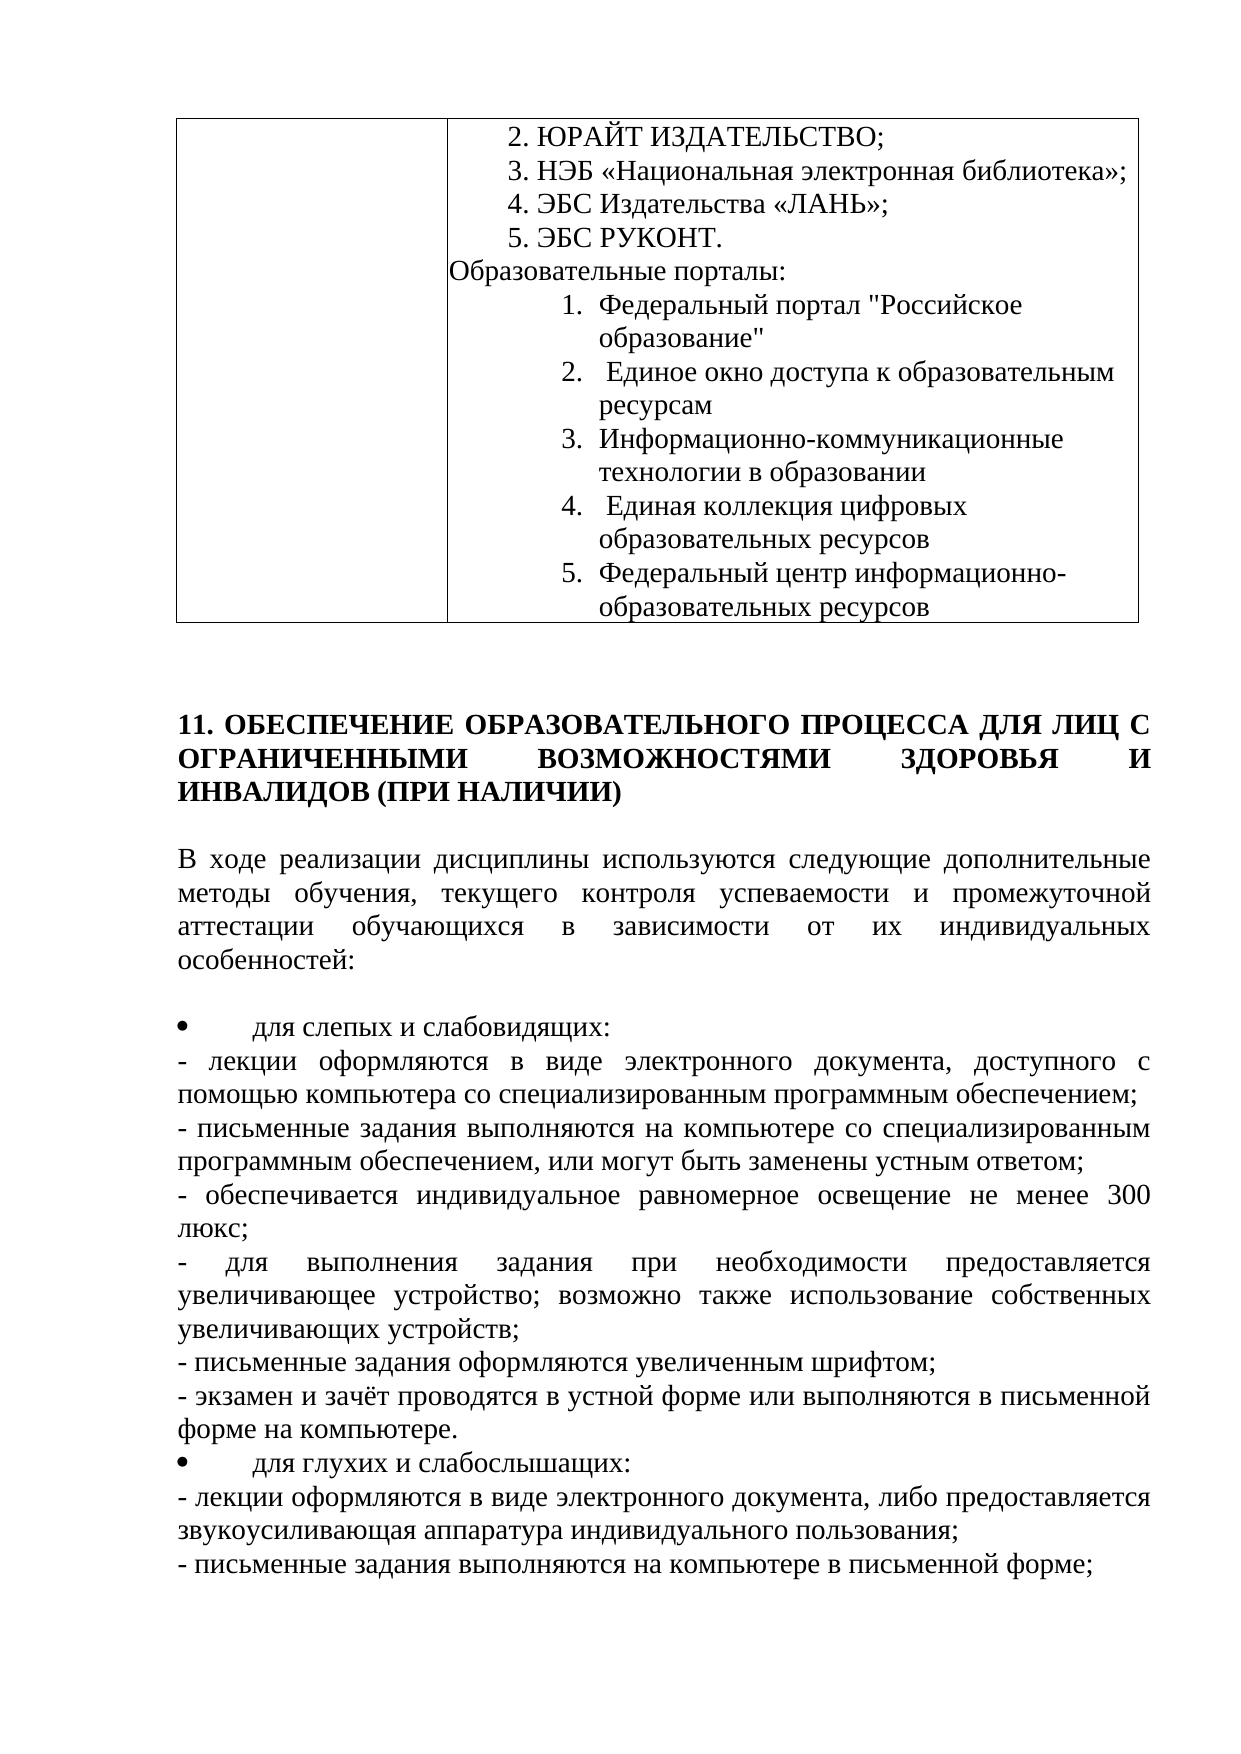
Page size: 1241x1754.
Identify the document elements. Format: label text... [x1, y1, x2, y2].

text - лекции оформляются в виде электронного документа, доступного с помощью компьютера со специализированным программным обеспечением; [177, 1043, 1152, 1110]
text В ходе реализации дисциплины используются следующие дополнительные методы обучения, текущего контроля успеваемости и промежуточной аттестации обучающихся в зависимости от их индивидуальных особенностей: [177, 841, 1152, 976]
text - для выполнения задания при необходимости предоставляется увеличивающее устройство; возможно также использование собственных увеличивающих устройств; [177, 1244, 1152, 1344]
list для глухих и слабослышащих: [177, 1445, 1152, 1479]
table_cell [177, 119, 447, 622]
text 11. ОБЕСПЕЧЕНИЕ ОБРАЗОВАТЕЛЬНОГО ПРОЦЕССА ДЛЯ ЛИЦ С ОГРАНИЧЕННЫМИ ВОЗМОЖНОСТЯМИ ЗДОРОВЬЯ И ИНВАЛИДОВ (ПРИ НАЛИЧИИ) [177, 707, 1152, 808]
text - лекции оформляются в виде электронного документа, либо предоставляется звукоусиливающая аппаратура индивидуального пользования; [177, 1479, 1152, 1546]
text - письменные задания выполняются на компьютере в письменной форме; [177, 1546, 1152, 1579]
text - письменные задания оформляются увеличенным шрифтом; [177, 1344, 1152, 1378]
list для слепых и слабовидящих: [177, 1009, 1152, 1043]
text - обеспечивается индивидуальное равномерное освещение не менее 300 люкс; [177, 1177, 1152, 1244]
text - письменные задания выполняются на компьютере со специализированным программным обеспечением, или могут быть заменены устным ответом; [177, 1110, 1152, 1177]
text - экзамен и зачёт проводятся в устной форме или выполняются в письменной форме на компьютере. [177, 1378, 1152, 1445]
